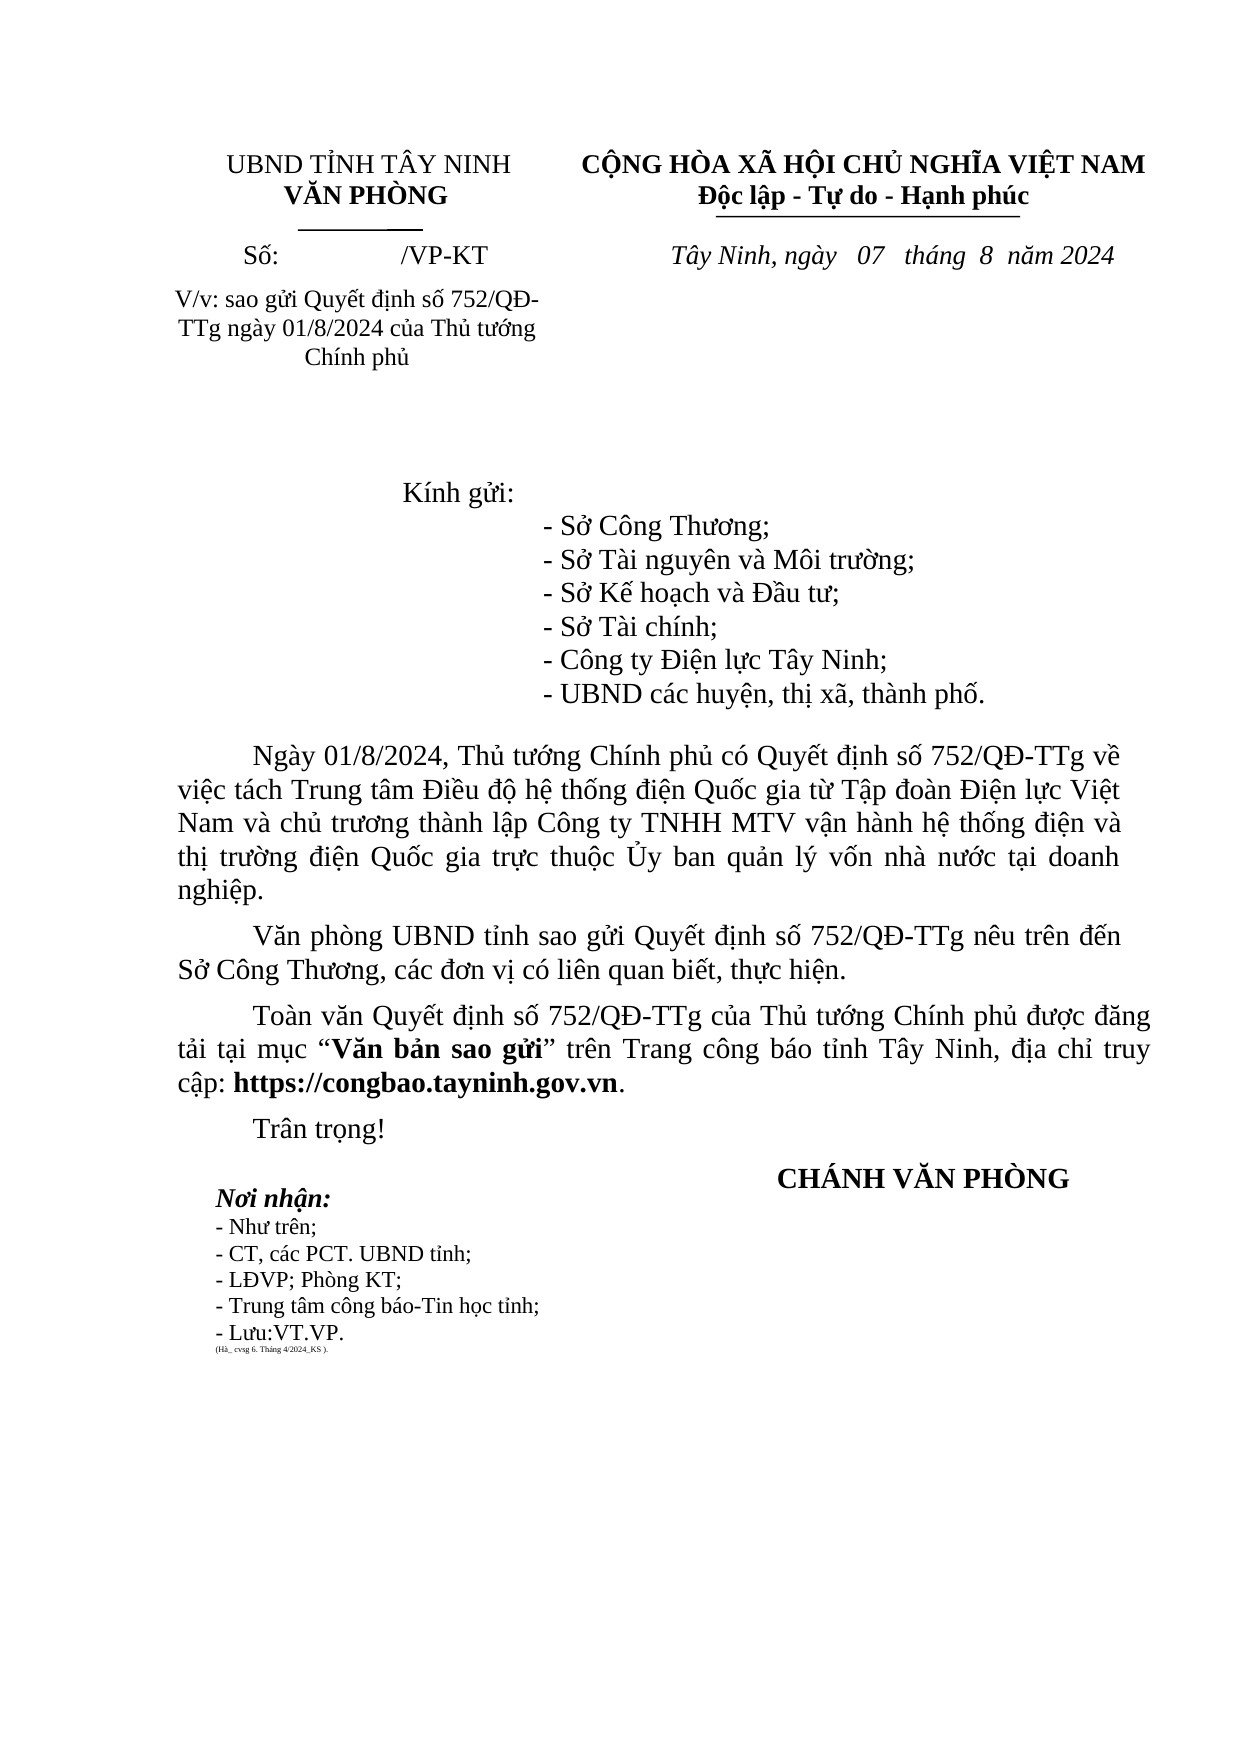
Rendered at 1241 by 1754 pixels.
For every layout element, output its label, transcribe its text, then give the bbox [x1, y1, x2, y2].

text - Sở Tài nguyên và Môi trường; [543, 542, 1152, 575]
text - Sở Công Thương; [543, 508, 1152, 542]
table_cell Số: /VP-KT [177, 227, 554, 270]
text - Sở Tài chính; [543, 609, 1152, 642]
table_header UBND TỈNH TÂY NINH VĂN PHÒNG [177, 148, 554, 227]
text - UBND các huyện, thị xã, thành phố. [543, 676, 1152, 709]
text Ngày 01/8/2024, Thủ tướng Chính phủ có Quyết định số 752/QĐ-TTg về việc tách Trung tâm Điều độ hệ thống điện Quốc gia từ Tập đoàn Điện lực Việt Nam và chủ trương thành lập Công ty TNHH MTV vận hành hệ thống điện và thị trường điện Quốc gia trực thuộc Ủy ban quản lý vốn nhà nước tại doanh nghiệp. [177, 738, 1122, 906]
text - Sở Kế hoạch và Đầu tư; [543, 575, 1152, 609]
text Trân trọng! [177, 1111, 1152, 1145]
text Kính gửi: [327, 475, 1152, 508]
text - Công ty Điện lực Tây Ninh; [543, 642, 1152, 676]
text Toàn văn Quyết định số 752/QĐ-TTg của Thủ tướng Chính phủ được đăng tải tại mục “Văn bản sao gửi” trên Trang công báo tỉnh Tây Ninh, địa chỉ truy cập: https://congbao.tayninh.gov.vn. [177, 998, 1152, 1099]
table_cell Tây Ninh, ngày 07 tháng 8 năm 2024 [554, 227, 1173, 270]
table_header CỘNG HÒA XÃ HỘI CHỦ NGHĨA VIỆT Độc lập - Tự do - Hạnh phúc [554, 148, 1173, 227]
table_header CHÁNH VĂN PHÒNG [638, 1157, 1201, 1355]
text Văn phòng UBND tỉnh sao gửi Quyết định số 752/QĐ-TTg nêu trên đến Sở Công Thương, các đơn vị có liên quan biết, thực hiện. [177, 918, 1122, 986]
table_header Nơi nhận: - Như trên; - CT, các PCT. UBND tỉnh; - LĐVP; Phòng KT; - Trung tâm công báo-Tin học tỉnh; - Lưu:VT.VP. (Hà_ cvsg 6. Tháng 4/2024_KS ). [177, 1157, 638, 1355]
